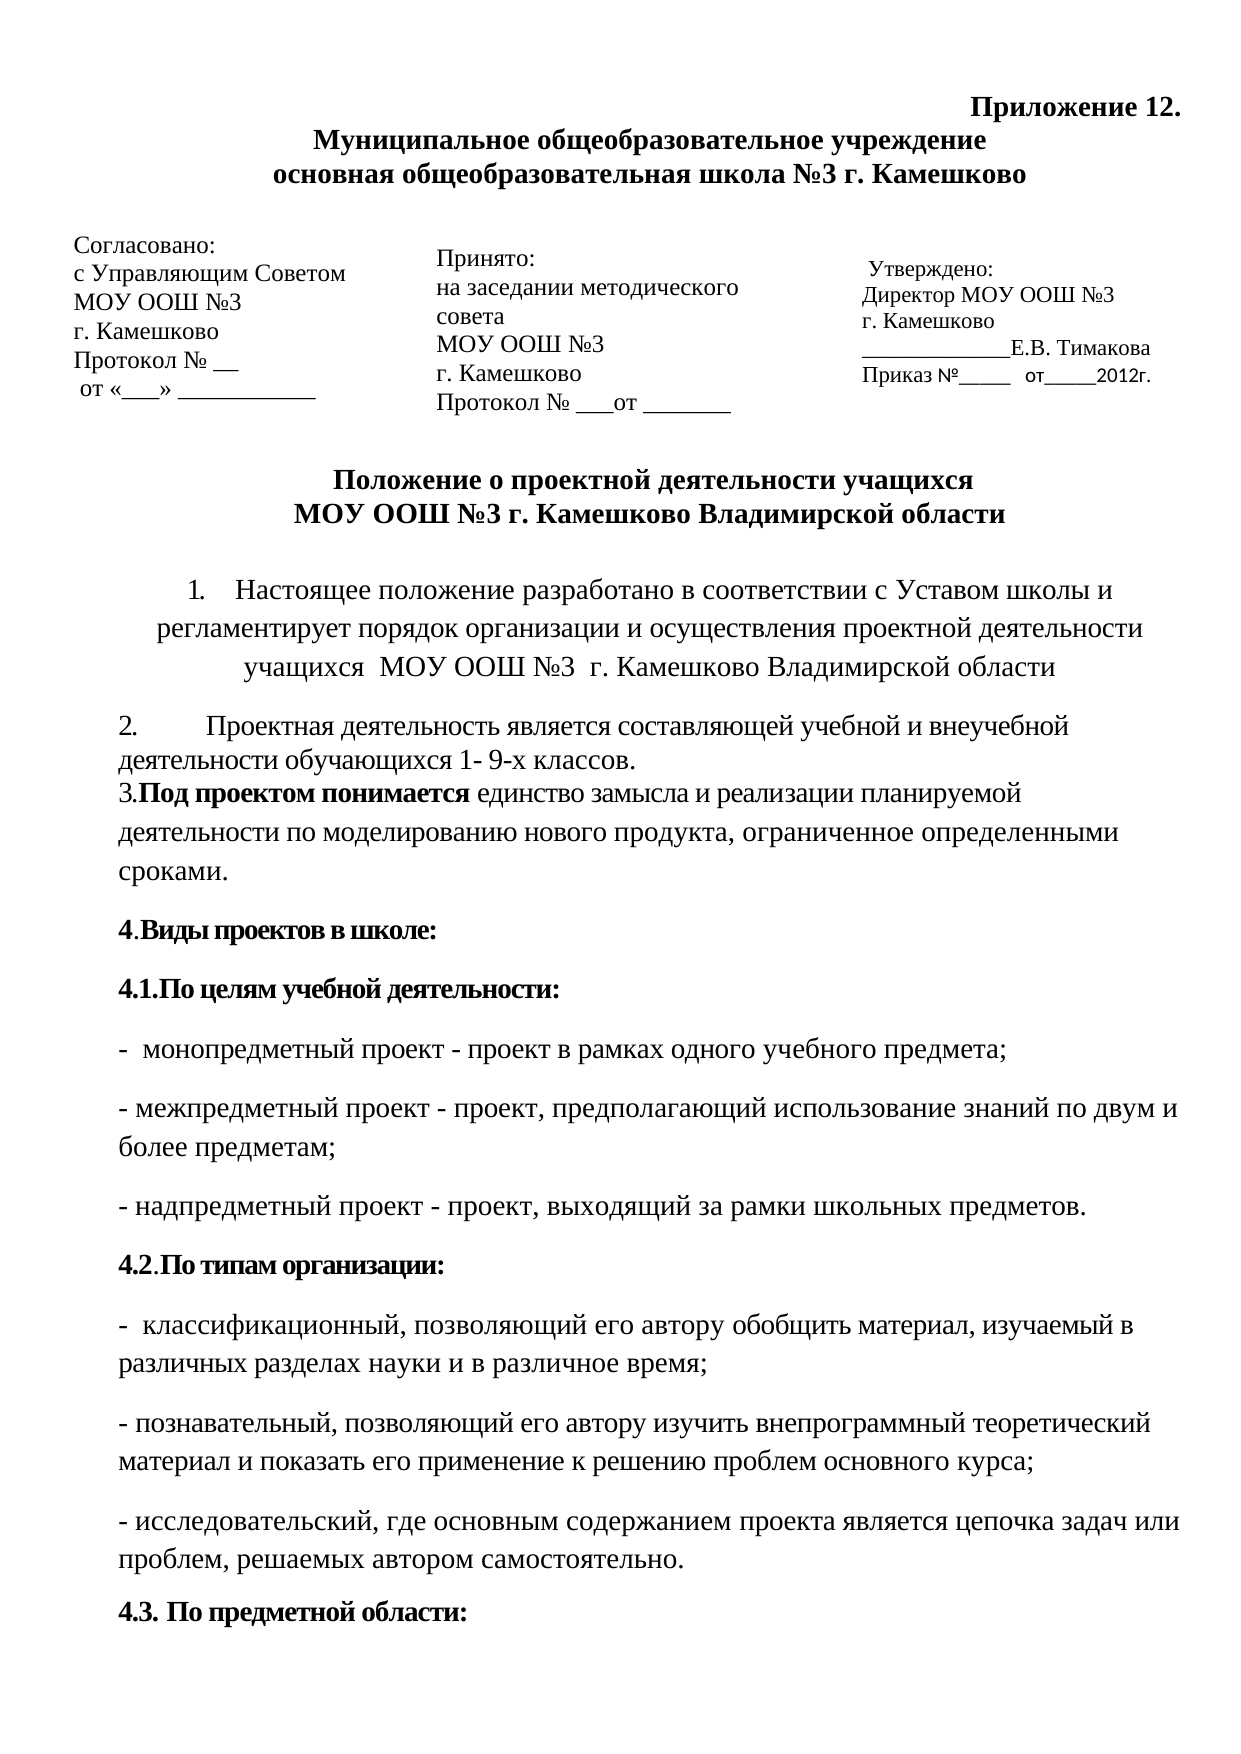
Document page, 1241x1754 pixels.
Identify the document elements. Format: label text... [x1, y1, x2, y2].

text - монопредметный проект - проект в рамках одного учебного предмета; [118, 1031, 1181, 1064]
text - межпредметный проект - проект, предполагающий использование знаний по двум и более предметам; [118, 1090, 1181, 1162]
text 1. Настоящее положение разработано в соответствии с Уставом школы и регламентирует порядок организации и осуществления проектной деятельности учащихся МОУ ООШ №3 г. Камешково Владимирской области [118, 572, 1181, 683]
text Положение о проектной деятельности учащихся [118, 462, 1181, 496]
list Проектная деятельность является составляющей учебной и внеучебной деятельности обучающихся 1- 9-х классов. [118, 708, 1181, 776]
text - познавательный, позволяющий его автору изучить внепрограммный теоретический материал и показать его применение к решению проблем основного курса; [118, 1405, 1181, 1477]
text - надпредметный проект - проект, выходящий за рамки школьных предметов. [118, 1188, 1181, 1222]
text Приложение 12. [118, 89, 1181, 122]
text 4.2.По типам организации: [118, 1247, 1181, 1281]
text 3.Под проектом понимается единство замысла и реализации планируемой деятельности по моделированию нового продукта, ограниченное определенными сроками. [118, 776, 1181, 886]
text Муниципальное общеобразовательное учреждение [118, 122, 1181, 156]
text 4.1.По целям учебной деятельности: [118, 971, 1181, 1005]
text 4.Виды проектов в школе: [118, 912, 1181, 946]
text - классификационный, позволяющий его автору обобщить материал, изучаемый в различных разделах науки и в различное время; [118, 1307, 1181, 1379]
text - исследовательский, где основным содержанием проекта является цепочка задач или проблем, решаемых автором самостоятельно. [118, 1503, 1181, 1575]
text основная общеобразовательная школа №3 г. Камешково [118, 156, 1181, 189]
text 4.3. По предметной области: [118, 1601, 1181, 1627]
text МОУ ООШ №3 г. Камешково Владимирской области [118, 496, 1181, 529]
